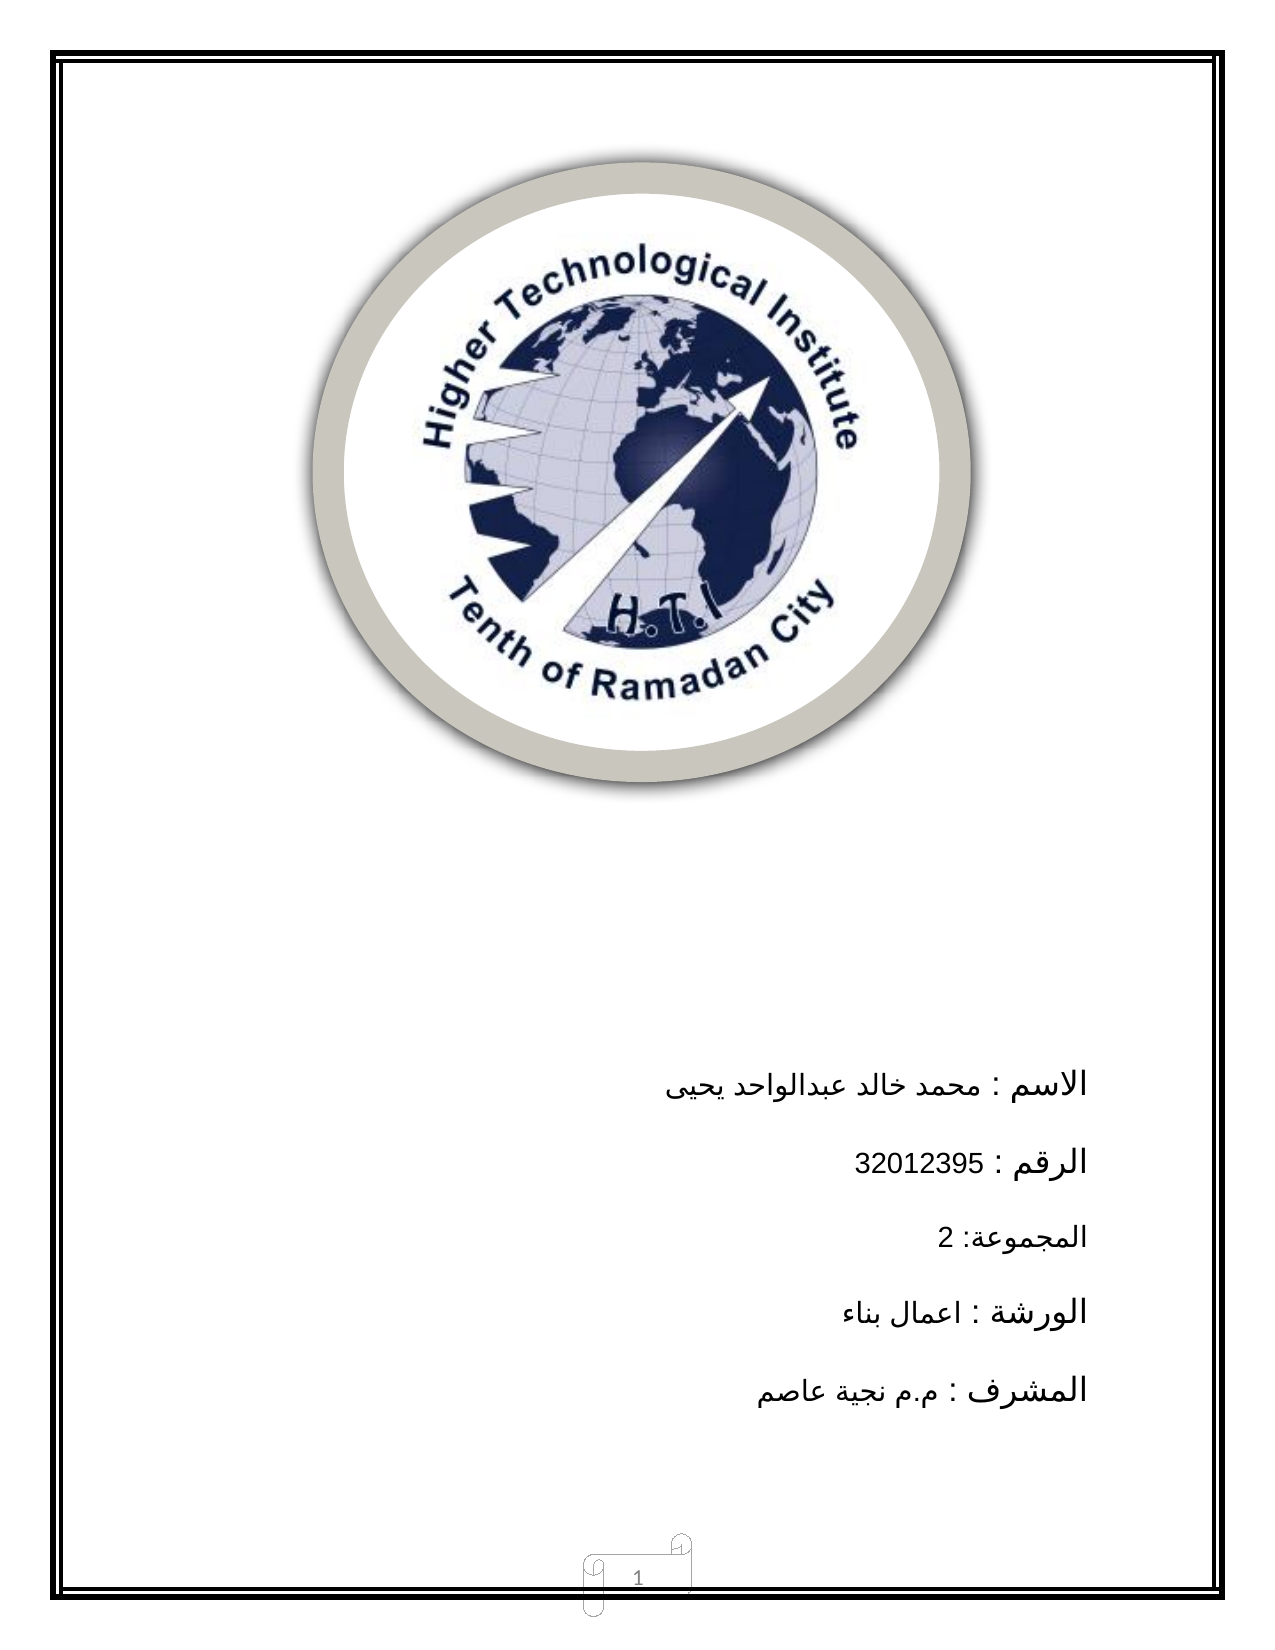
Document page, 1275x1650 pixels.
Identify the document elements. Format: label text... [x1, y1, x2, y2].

text الورشة : اعمال بناء [187, 1292, 1087, 1330]
text المشرف : م.م نجية عاصم [187, 1370, 1087, 1408]
text الرقم : 32012395 [187, 1142, 1087, 1181]
picture [344, 194, 939, 750]
text الاسم : محمد خالد عبدالواحد يحيى [187, 1064, 1087, 1102]
text المجموعة: 2 [187, 1221, 1087, 1254]
